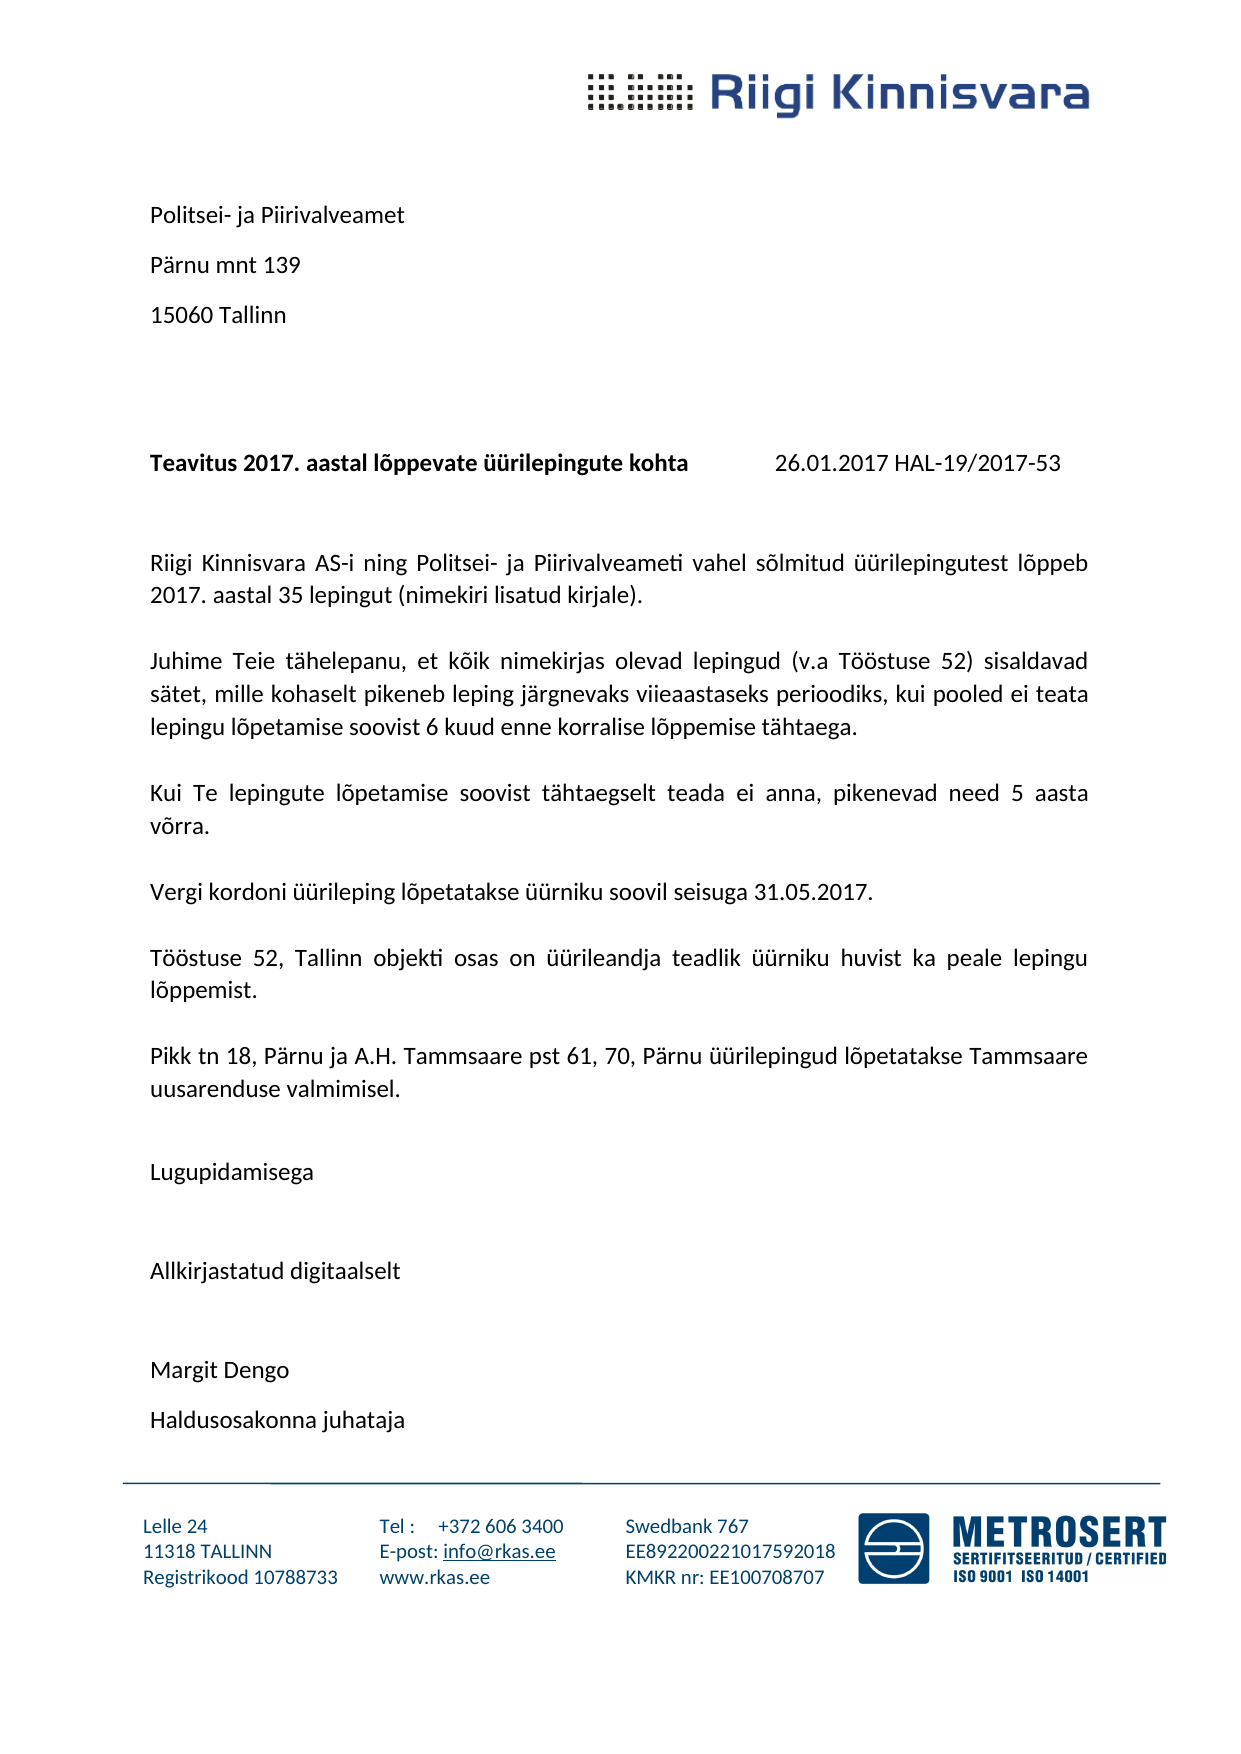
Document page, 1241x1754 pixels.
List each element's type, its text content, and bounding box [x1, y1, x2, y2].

text Tööstuse 52, Tallinn objekti osas on üürileandja teadlik üürniku huvist ka peale lepingu lõppemist. [150, 942, 1090, 1005]
text Vergi kordoni üürileping lõpetatakse üürniku soovil seisuga 31.05.2017. [150, 876, 1090, 906]
text Lugupidamisega [150, 1156, 1090, 1186]
text Margit Dengo [150, 1354, 1090, 1385]
text Riigi Kinnisvara AS-i ning Politsei- ja Piirivalveameti vahel sõlmitud üürilepingutest lõppeb 2017. aastal 35 lepingut (nimekiri lisatud kirjale). [150, 547, 1090, 610]
text Teavitus 2017. aastal lõppevate üürilepingute kohta 26.01.2017 HAL-19/2017-53 [150, 447, 1090, 478]
text 15060 Tallinn [150, 299, 1090, 329]
text Juhime Teie tähelepanu, et kõik nimekirjas olevad lepingud (v.a Tööstuse 52) sisaldavad sätet, mille kohaselt pikeneb leping järgnevaks viieaastaseks perioodiks, kui pooled ei teata lepingu lõpetamise soovist 6 kuud enne korralise lõppemise tähtaega. [150, 645, 1090, 742]
text Haldusosakonna juhataja [150, 1404, 1090, 1434]
text Pärnu mnt 139 [150, 249, 1090, 280]
text Politsei- ja Piirivalveamet [150, 199, 1090, 230]
text Allkirjastatud digitaalselt [150, 1255, 1090, 1286]
text Pikk tn 18, Pärnu ja A.H. Tammsaare pst 61, 70, Pärnu üürilepingud lõpetatakse Tammsaare uusarenduse valmimisel. [150, 1040, 1090, 1104]
text Kui Te lepingute lõpetamise soovist tähtaegselt teada ei anna, pikenevad need 5 aasta võrra. [150, 777, 1090, 841]
picture [858, 1513, 1167, 1584]
